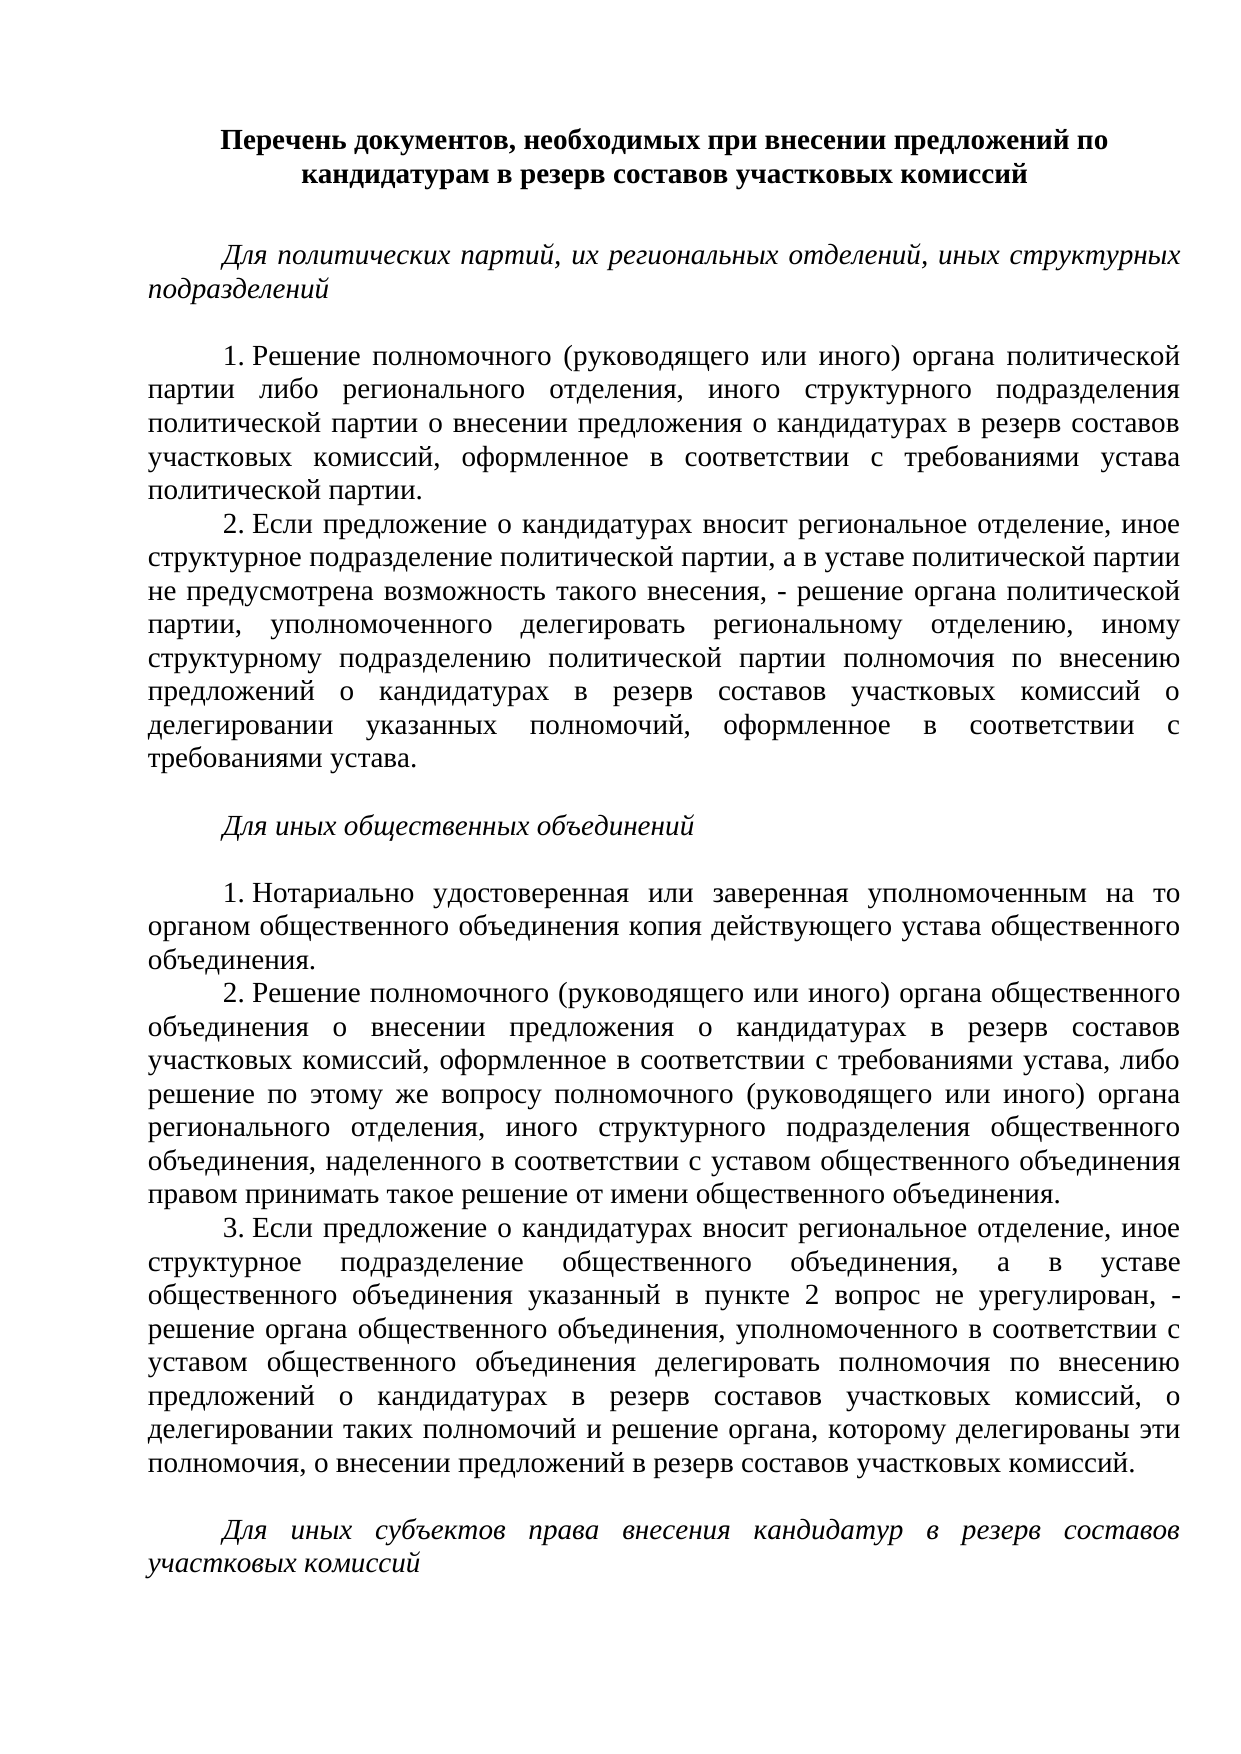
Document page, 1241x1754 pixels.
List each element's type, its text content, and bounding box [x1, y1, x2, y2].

text 3. Если предложение о кандидатурах вносит региональное отделение, иное структурное подразделение общественного объединения, а в уставе общественного объединения указанный в пункте 2 вопрос не урегулирован, - решение органа общественного объединения, уполномоченного в соответствии с уставом общественного объединения делегировать полномочия по внесению предложений о кандидатурах в резерв составов участковых комиссий, о делегировании таких полномочий и решение органа, которому делегированы эти полномочия, о внесении предложений в резерв составов участковых комиссий. [148, 1210, 1181, 1478]
text 2. Если предложение о кандидатурах вносит региональное отделение, иное структурное подразделение политической партии, а в уставе политической партии не предусмотрена возможность такого внесения, - решение органа политической партии, уполномоченного делегировать региональному отделению, иному структурному подразделению политической партии полномочия по внесению предложений о кандидатурах в резерв составов участковых комиссий о делегировании указанных полномочий, оформленное в соответствии с требованиями устава. [148, 506, 1181, 774]
subtitle Для иных субъектов права внесения кандидатур в резерв составов участковых комиссий [148, 1512, 1181, 1579]
text 1. Нотариально удостоверенная или заверенная уполномоченным на то органом общественного объединения копия действующего устава общественного объединения. [148, 875, 1181, 975]
subtitle Для политических партий, их региональных отделений, иных структурных подразделений [148, 237, 1181, 304]
text Перечень документов, необходимых при внесении предложений по кандидатурам в резерв составов участковых комиссий [148, 122, 1181, 189]
subtitle Для иных общественных объединений [148, 808, 1181, 841]
text 2. Решение полномочного (руководящего или иного) органа общественного объединения о внесении предложения о кандидатурах в резерв составов участковых комиссий, оформленное в соответствии с требованиями устава, либо решение по этому же вопросу полномочного (руководящего или иного) органа регионального отделения, иного структурного подразделения общественного объединения, наделенного в соответствии с уставом общественного объединения правом принимать такое решение от имени общественного объединения. [148, 975, 1181, 1210]
text 1. Решение полномочного (руководящего или иного) органа политической партии либо регионального отделения, иного структурного подразделения политической партии о внесении предложения о кандидатурах в резерв составов участковых комиссий, оформленное в соответствии с требованиями устава политической партии. [148, 338, 1181, 506]
